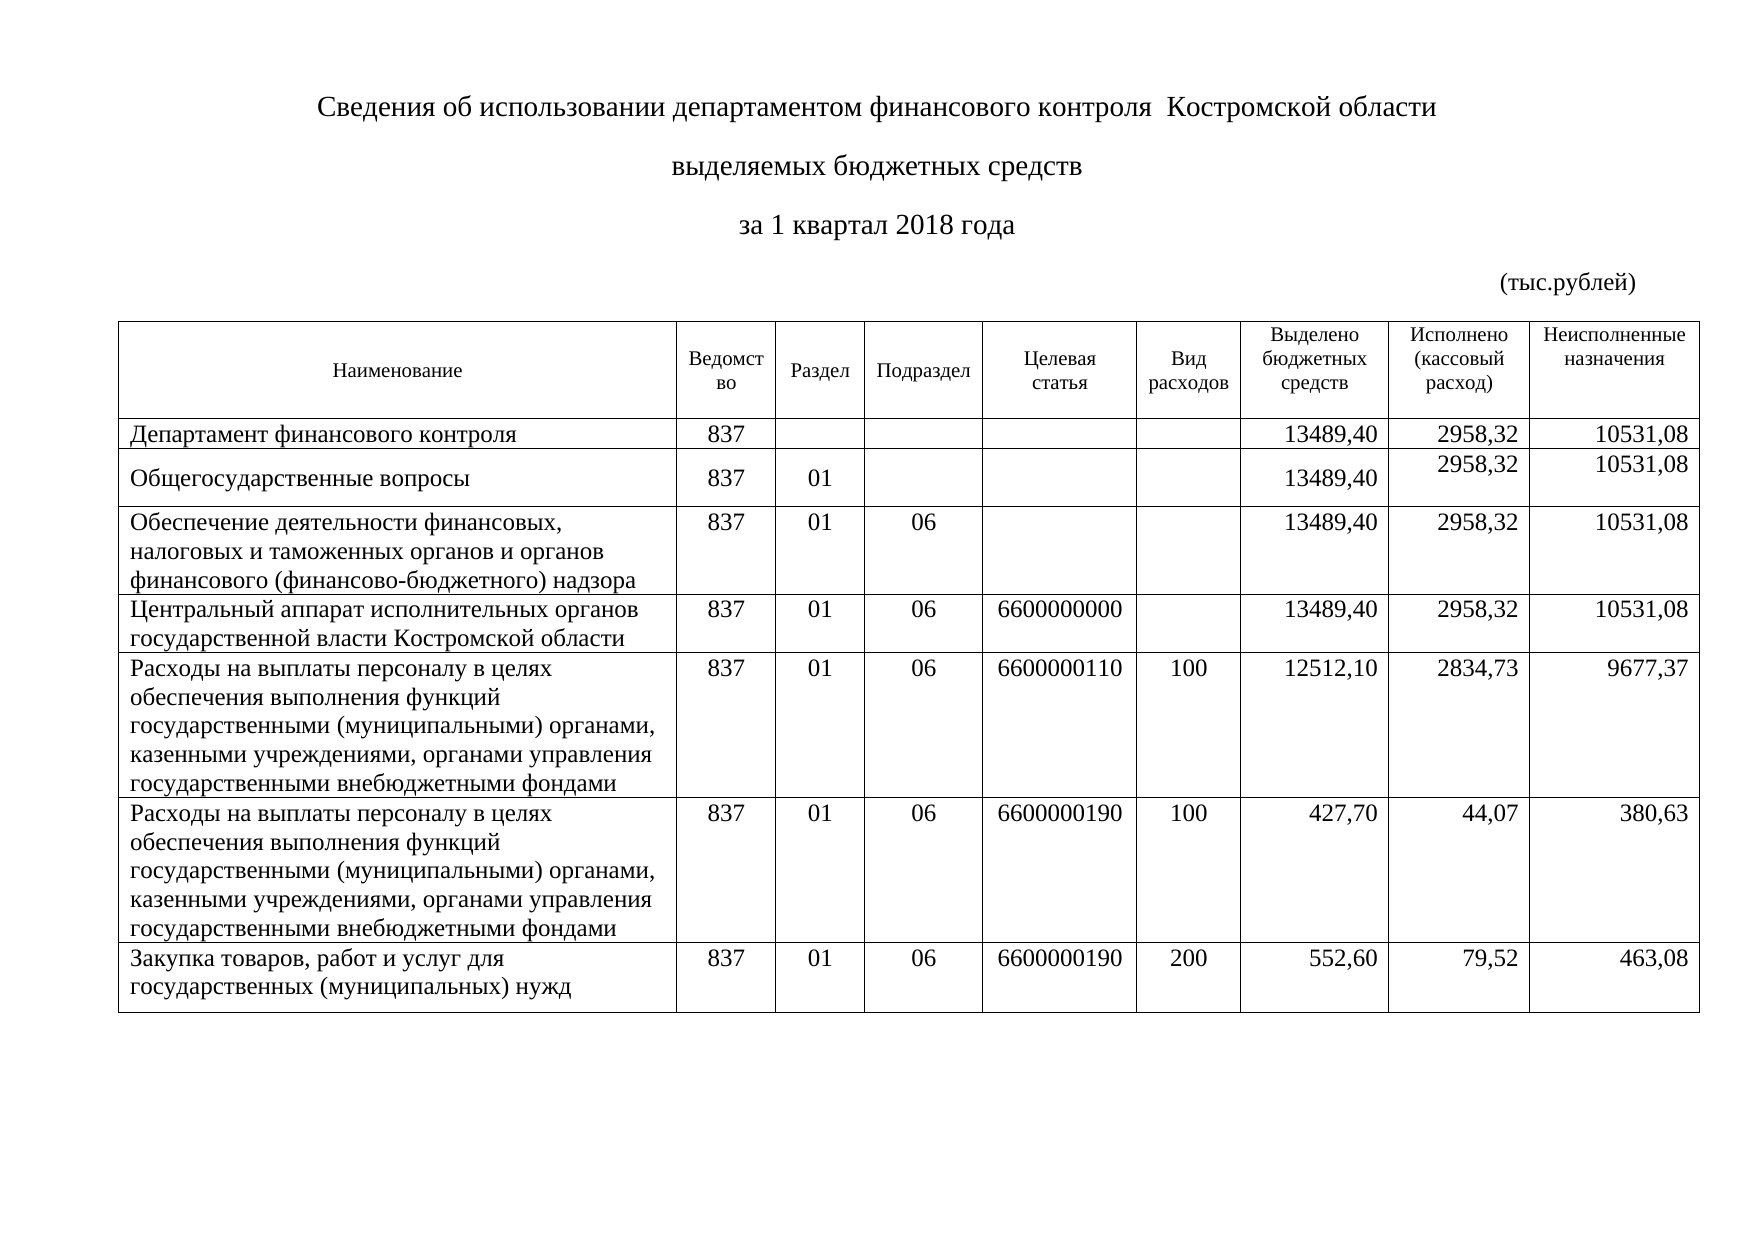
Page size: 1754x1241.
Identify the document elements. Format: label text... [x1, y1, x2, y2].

table_cell 2958,32 [1389, 507, 1529, 593]
table_cell [1137, 419, 1240, 448]
table_cell 06 [865, 507, 982, 593]
table_cell 837 [677, 653, 775, 797]
table_cell [776, 419, 864, 448]
table_cell [983, 507, 1136, 593]
table_header Вид расходов [1137, 322, 1240, 418]
table_header Исполнено (кассовый расход) [1389, 322, 1529, 418]
table_cell 2958,32 [1389, 595, 1529, 652]
table_cell 10531,08 [1530, 595, 1699, 652]
table_cell 837 [677, 943, 775, 1012]
table_header Наименование [119, 322, 676, 418]
table_cell 552,60 [1241, 943, 1388, 1012]
table_cell 79,52 [1389, 943, 1529, 1012]
table_cell [1137, 507, 1240, 593]
table_cell 01 [776, 798, 864, 942]
table_cell 837 [677, 419, 775, 448]
table_header Ведомство [677, 322, 775, 418]
table_cell 380,63 [1530, 798, 1699, 942]
table_cell 01 [776, 653, 864, 797]
table_cell 100 [1137, 653, 1240, 797]
table_cell [1137, 449, 1240, 506]
table_cell 200 [1137, 943, 1240, 1012]
table_header Целевая статья [983, 322, 1136, 418]
table_cell 01 [776, 449, 864, 506]
table_cell 2958,32 [1389, 419, 1529, 448]
table_cell Расходы на выплаты персоналу в целях обеспечения выполнения функций государственными (муниципальными) органами, казенными учреждениями, органами управления государственными внебюджетными фондами [119, 653, 676, 797]
table_cell 13489,40 [1241, 595, 1388, 652]
table_cell 01 [776, 943, 864, 1012]
table_cell 10531,08 [1530, 449, 1699, 506]
table_header Неисполненные назначения [1530, 322, 1699, 418]
table_cell 10531,08 [1530, 507, 1699, 593]
table_cell [983, 419, 1136, 448]
table_cell [865, 449, 982, 506]
table_cell 06 [865, 653, 982, 797]
table_cell Закупка товаров, работ и услуг для государственных (муниципальных) нужд [119, 943, 676, 1012]
table_cell 463,08 [1530, 943, 1699, 1012]
table_cell 12512,10 [1241, 653, 1388, 797]
text Сведения об использовании департаментом финансового контроля Костромской области [118, 89, 1636, 122]
table_cell Департамент финансового контроля [119, 419, 676, 448]
table_header Раздел [776, 322, 864, 418]
table_cell 9677,37 [1530, 653, 1699, 797]
table_cell 837 [677, 449, 775, 506]
table_cell 100 [1137, 798, 1240, 942]
table_cell 06 [865, 595, 982, 652]
table_cell Обеспечение деятельности финансовых, налоговых и таможенных органов и органов финансового (финансово-бюджетного) надзора [119, 507, 676, 593]
table_cell Центральный аппарат исполнительных органов государственной власти Костромской области [119, 595, 676, 652]
table_cell 837 [677, 595, 775, 652]
table_cell Расходы на выплаты персоналу в целях обеспечения выполнения функций государственными (муниципальными) органами, казенными учреждениями, органами управления государственными внебюджетными фондами [119, 798, 676, 942]
table_cell 427,70 [1241, 798, 1388, 942]
table_cell 6600000190 [983, 798, 1136, 942]
table_cell 13489,40 [1241, 449, 1388, 506]
table_cell 44,07 [1389, 798, 1529, 942]
table_cell 6600000190 [983, 943, 1136, 1012]
table_cell 837 [677, 507, 775, 593]
table_cell 13489,40 [1241, 419, 1388, 448]
table_header Подраздел [865, 322, 982, 418]
text выделяемых бюджетных средств [118, 148, 1636, 182]
text (тыс.рублей) [118, 267, 1636, 296]
table_cell 2834,73 [1389, 653, 1529, 797]
table_cell [1137, 595, 1240, 652]
table_cell 13489,40 [1241, 507, 1388, 593]
table_cell 06 [865, 798, 982, 942]
table_cell 01 [776, 507, 864, 593]
text за 1 квартал 2018 года [118, 207, 1636, 241]
table_cell 2958,32 [1389, 449, 1529, 506]
table_cell 10531,08 [1530, 419, 1699, 448]
table_cell [865, 419, 982, 448]
table_cell 837 [677, 798, 775, 942]
table_cell 6600000110 [983, 653, 1136, 797]
table_cell [983, 449, 1136, 506]
table_cell 6600000000 [983, 595, 1136, 652]
table_header Выделено бюджетных средств [1241, 322, 1388, 418]
table_cell 01 [776, 595, 864, 652]
table_cell 06 [865, 943, 982, 1012]
table_cell Общегосударственные вопросы [119, 449, 676, 506]
